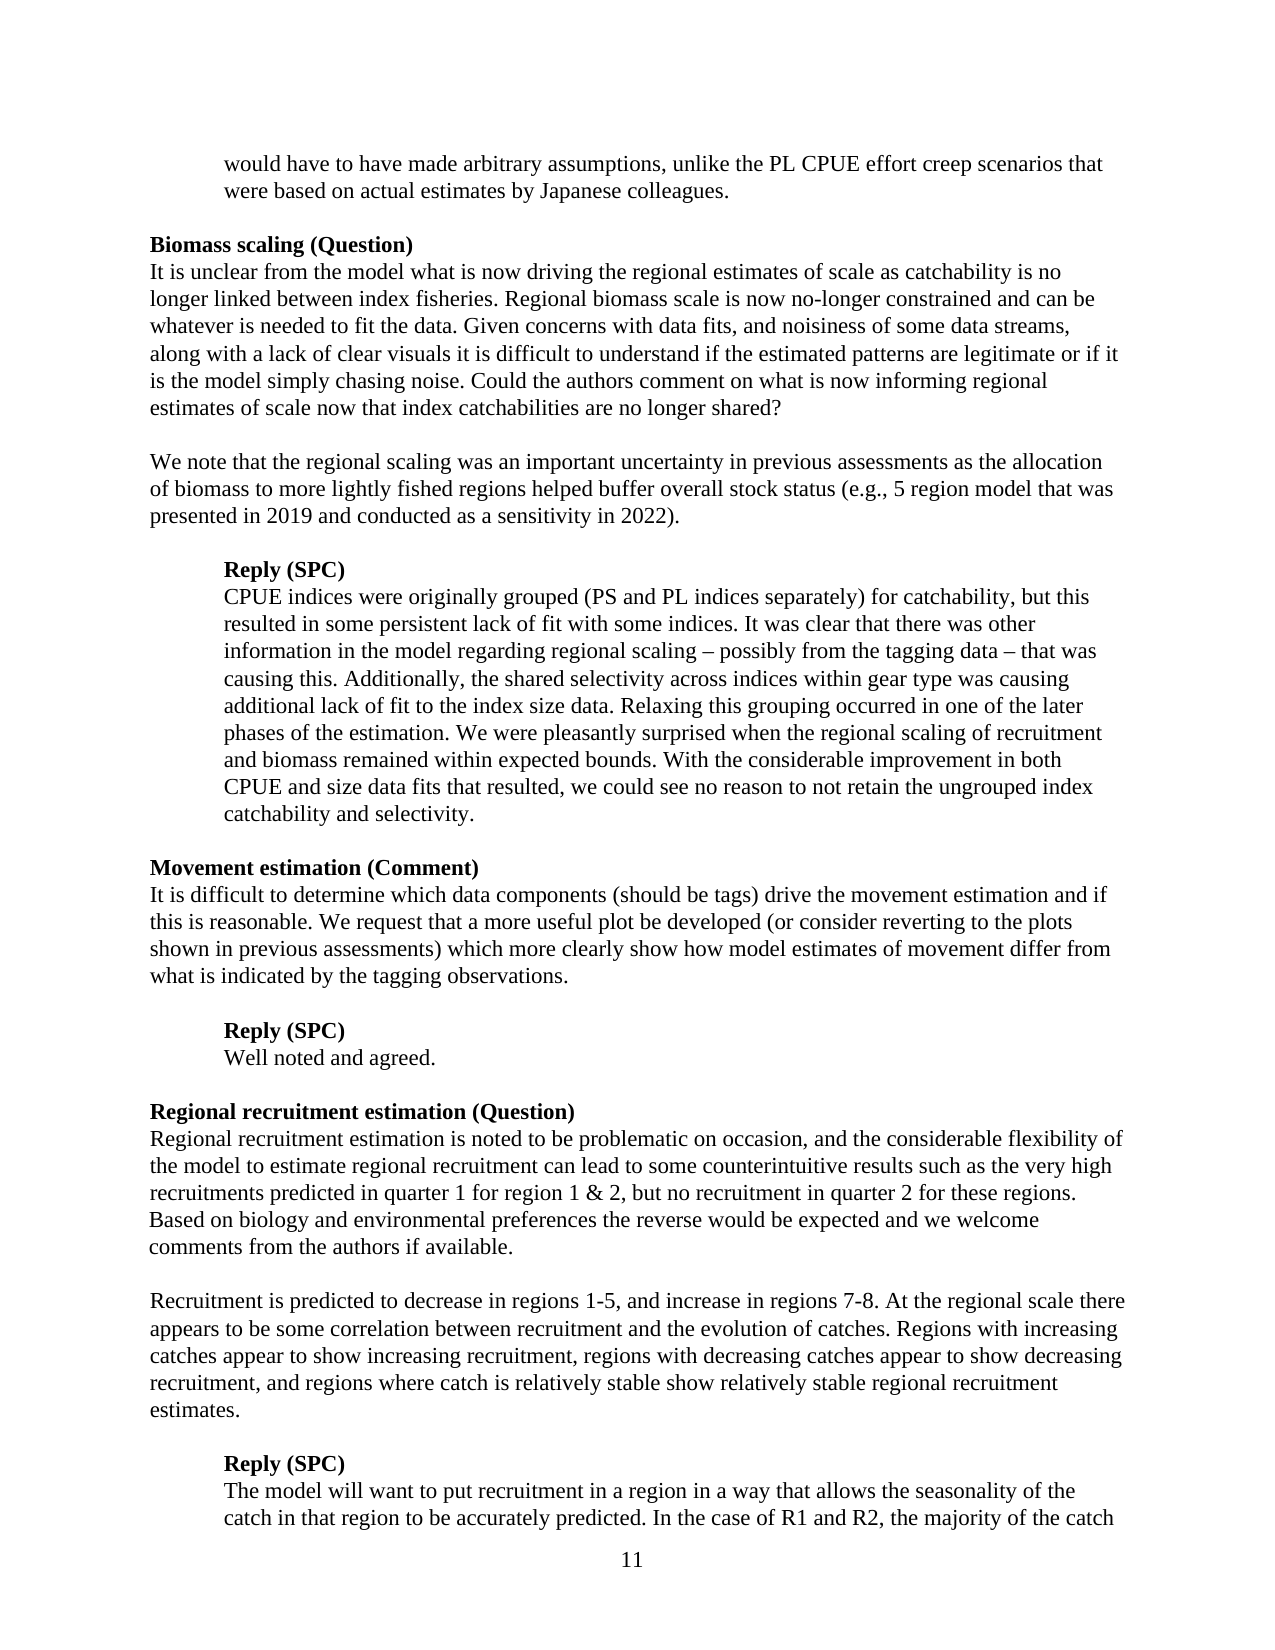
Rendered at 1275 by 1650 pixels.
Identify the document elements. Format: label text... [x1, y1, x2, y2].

list Reply (SPC) [111, 1450, 1127, 1476]
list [223, 150, 1127, 203]
list Well noted and agreed. [111, 1044, 1127, 1070]
list Regional recruitment estimation (Question) [149, 1098, 1127, 1124]
list Biomass scaling (Question) [149, 231, 1127, 258]
list Reply (SPC) [111, 556, 1127, 583]
list It is difficult to determine which data components (should be tags) drive the movement estimation and if this is reasonable. We request that a more useful plot be developed (or consider reverting to the plots shown in previous assessments) which more clearly show how model estimates of movement differ from what is indicated by the tagging observations. [149, 881, 1127, 989]
list We note that the regional scaling was an important uncertainty in previous assessments as the allocation of biomass to more lightly fished regions helped buffer overall stock status (e.g., 5 region model that was presented in 2019 and conducted as a sensitivity in 2022). [149, 448, 1127, 528]
list Regional recruitment estimation is noted to be problematic on occasion, and the considerable flexibility of the model to estimate regional recruitment can lead to some counterintuitive results such as the very high recruitments predicted in quarter 1 for region 1 & 2, but no recruitment in quarter 2 for these regions. [149, 1125, 1127, 1206]
list CPUE indices were originally grouped (PS and PL indices separately) for catchability, but this resulted in some persistent lack of fit with some indices. It was clear that there was other information in the model regarding regional scaling – possibly from the tagging data – that was causing this. Additionally, the shared selectivity across indices within gear type was causing additional lack of fit to the index size data. Relaxing this grouping occurred in one of the later phases of the estimation. We were pleasantly surprised when the regional scaling of recruitment and biomass remained within expected bounds. With the considerable improvement in both CPUE and size data fits that resulted, we could see no reason to not retain the ungrouped index catchability and selectivity. [223, 583, 1127, 826]
list Reply (SPC) [111, 1017, 1127, 1043]
list Movement estimation (Comment) [149, 854, 1127, 881]
list It is unclear from the model what is now driving the regional estimates of scale as catchability is no longer linked between index fisheries. Regional biomass scale is now no-longer constrained and can be whatever is needed to fit the data. Given concerns with data fits, and noisiness of some data streams, along with a lack of clear visuals it is difficult to understand if the estimated patterns are legitimate or if it is the model simply chasing noise. Could the authors comment on what is now informing regional estimates of scale now that index catchabilities are no longer shared? [149, 258, 1127, 420]
text Based on biology and environmental preferences the reverse would be expected and we welcome comments from the authors if available. [148, 1206, 1127, 1260]
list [223, 1477, 1127, 1531]
list Recruitment is predicted to decrease in regions 1-5, and increase in regions 7-8. At the regional scale there appears to be some correlation between recruitment and the evolution of catches. Regions with increasing catches appear to show increasing recruitment, regions with decreasing catches appear to show decreasing recruitment, and regions where catch is relatively stable show relatively stable regional recruitment estimates. [149, 1287, 1127, 1422]
